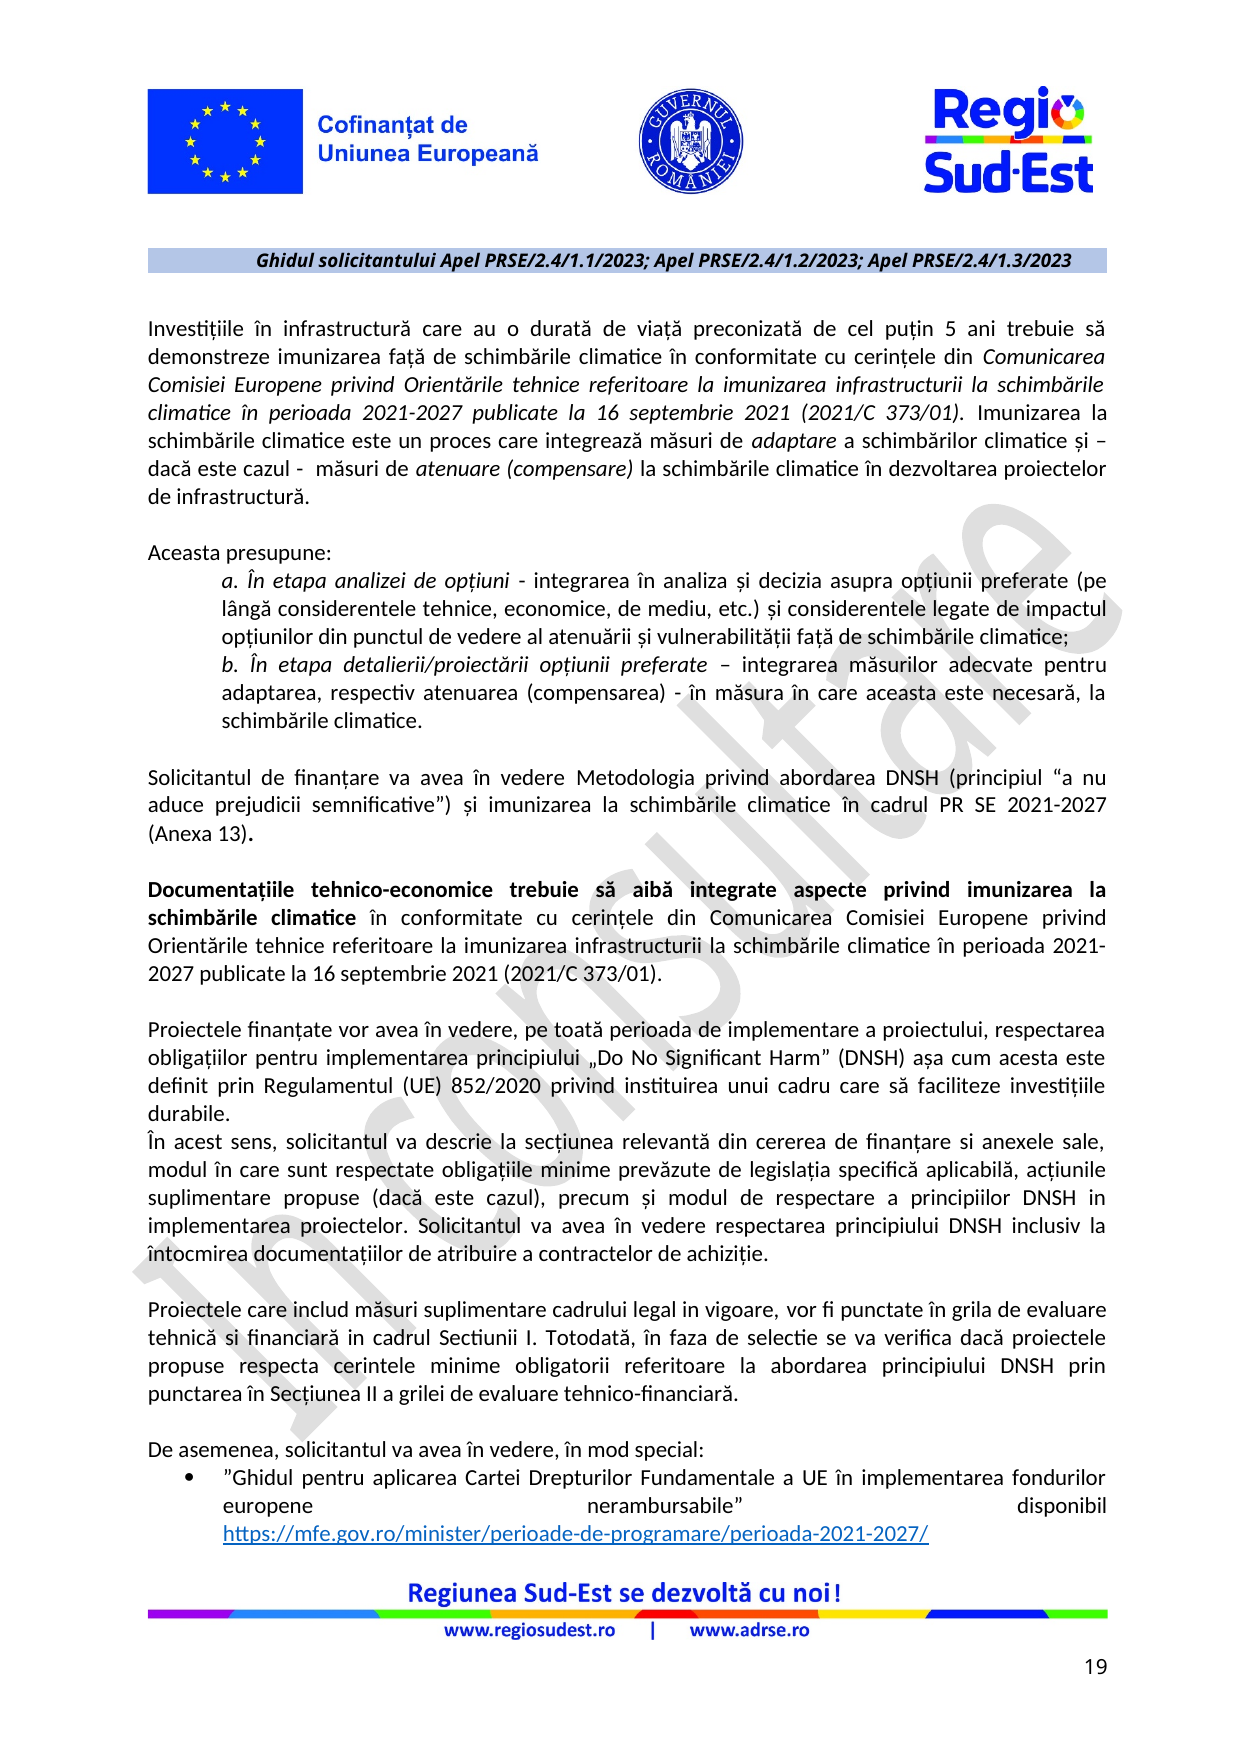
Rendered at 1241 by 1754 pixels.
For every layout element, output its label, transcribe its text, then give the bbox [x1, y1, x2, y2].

text b. În etapa detalierii/proiectării opțiunii preferate – integrarea măsurilor adecvate pentru adaptarea, respectiv atenuarea (compensarea) - în măsura în care aceasta este necesară, la schimbările climatice. [221, 651, 1107, 734]
text De asemenea, solicitantul va avea în vedere, în mod special: [148, 1435, 1107, 1463]
text Proiectele finanțate vor avea în vedere, pe toată perioada de implementare a proiectului, respectarea obligațiilor pentru implementarea principiului „Do No Significant Harm” (DNSH) așa cum acesta este definit prin Regulamentul (UE) 852/2020 privind instituirea unui cadru care să faciliteze investițiile durabile. [148, 1015, 1107, 1127]
text Proiectele care includ măsuri suplimentare cadrului legal in vigoare, vor fi punctate în grila de evaluare tehnică si financiară in cadrul Sectiunii I. Totodată, în faza de selectie se va verifica dacă proiectele propuse respecta cerintele minime obligatorii referitoare la abordarea principiului DNSH prin punctarea în Secțiunea II a grilei de evaluare tehnico-financiară. [148, 1295, 1107, 1407]
text Documentațiile tehnico-economice trebuie să aibă integrate aspecte privind imunizarea la schimbările climatice în conformitate cu cerințele din Comunicarea Comisiei Europene privind Orientările tehnice referitoare la imunizarea infrastructurii la schimbările climatice în perioada 2021-2027 publicate la 16 septembrie 2021 (2021/C 373/01). [148, 875, 1107, 987]
text Investițiile în infrastructură care au o durată de viață preconizată de cel puțin 5 ani trebuie să demonstreze imunizarea față de schimbările climatice în conformitate cu cerințele din Comunicarea Comisiei Europene privind Orientările tehnice referitoare la imunizarea infrastructurii la schimbările climatice în perioada 2021-2027 publicate la 16 septembrie 2021 (2021/C 373/01). Imunizarea la schimbările climatice este un proces care integrează măsuri de adaptare a schimbărilor climatice și – dacă este cazul - măsuri de atenuare (compensare) la schimbările climatice în dezvoltarea proiectelor de infrastructură. [148, 314, 1107, 510]
text Solicitantul de finanțare va avea în vedere Metodologia privind abordarea DNSH (principiul “a nu aduce prejudicii semnificative”) și imunizarea la schimbările climatice în cadrul PR SE 2021-2027 (Anexa 13). [148, 763, 1107, 847]
text a. În etapa analizei de opțiuni - integrarea în analiza şi decizia asupra opțiunii preferate (pe lângă considerentele tehnice, economice, de mediu, etc.) şi considerentele legate de impactul opțiunilor din punctul de vedere al atenuării şi vulnerabilității faţă de schimbările climatice; [221, 566, 1107, 651]
text Aceasta presupune: [148, 538, 1107, 566]
list ”Ghidul pentru aplicarea Cartei Drepturilor Fundamentale a UE în implementarea fondurilor europene nerambursabile” disponibil https://mfe.gov.ro/minister/perioade-de-programare/perioada-2021-2027/ [185, 1463, 1107, 1547]
text În acest sens, solicitantul va descrie la secțiunea relevantă din cererea de finanțare si anexele sale, modul în care sunt respectate obligațiile minime prevăzute de legislația specifică aplicabilă, acțiunile suplimentare propuse (dacă este cazul), precum și modul de respectare a principiilor DNSH in implementarea proiectelor. Solicitantul va avea în vedere respectarea principiului DNSH inclusiv la întocmirea documentațiilor de atribuire a contractelor de achiziție. [148, 1127, 1107, 1267]
picture [147, 86, 1093, 195]
picture [147, 1582, 1108, 1640]
